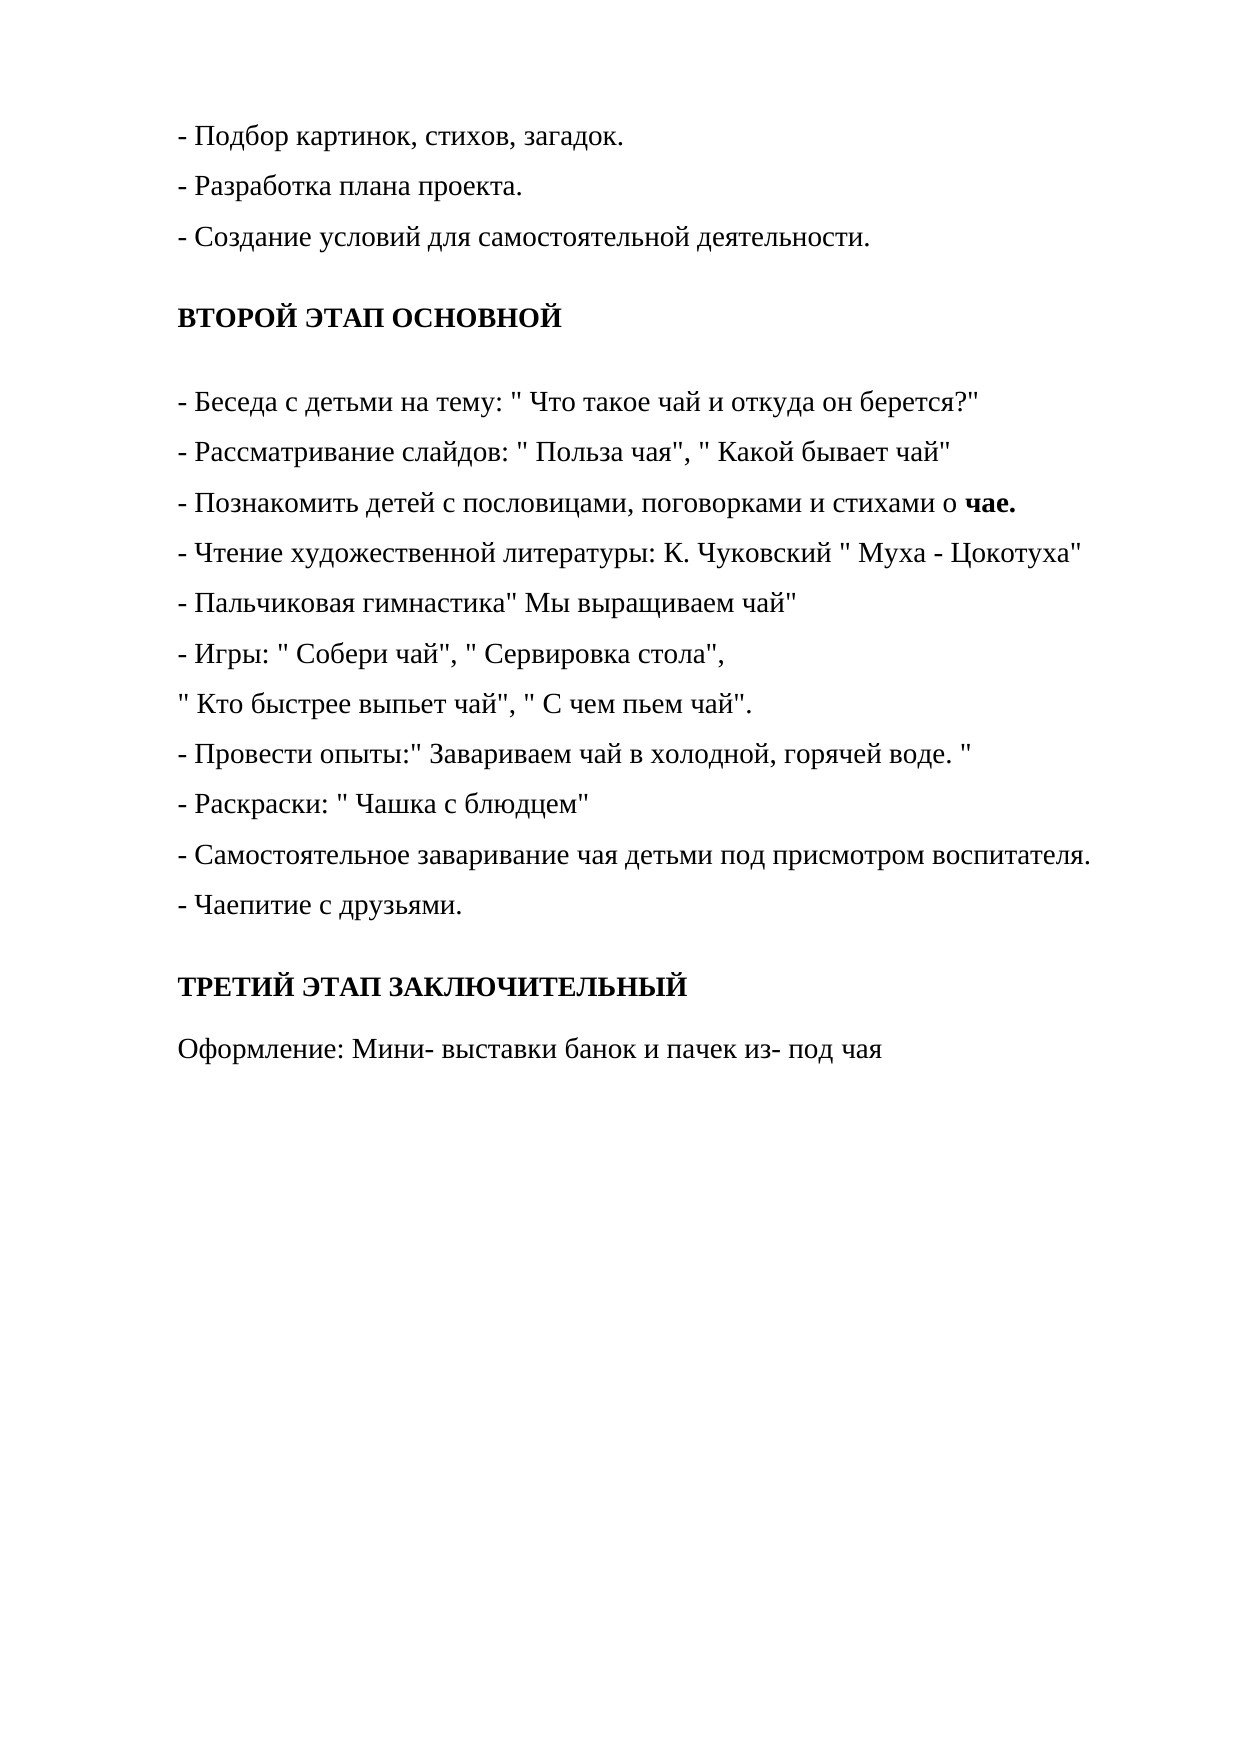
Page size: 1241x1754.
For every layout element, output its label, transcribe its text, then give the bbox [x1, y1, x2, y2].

text - Раскраски: " Чашка с блюдцем" [177, 787, 1152, 820]
text - Беседа с детьми на тему: " Что такое чай и откуда он берется?" [177, 384, 1152, 418]
text - Разработка плана проекта. [177, 168, 1152, 202]
text - Рассматривание слайдов: " Польза чая", " Какой бывает чай" [177, 434, 1152, 468]
text ТРЕТИЙ ЭТАП ЗАКЛЮЧИТЕЛЬНЫЙ [177, 970, 1152, 1002]
text - Чтение художественной литературы: К. Чуковский " Муха - Цокотуха" [177, 535, 1152, 569]
text - Игры: " Собери чай", " Сервировка стола", [177, 636, 1152, 669]
text - Чаепитие с друзьями. [177, 887, 1152, 921]
text - Провести опыты:" Завариваем чай в холодной, горячей воде. " [177, 736, 1152, 770]
text Оформление: Мини- выставки банок и пачек из- под чая [177, 1032, 1152, 1065]
text - Познакомить детей с пословицами, поговорками и стихами о чае. [177, 485, 1152, 518]
text - Подбор картинок, стихов, загадок. [177, 118, 1152, 152]
text - Создание условий для самостоятельной деятельности. [177, 219, 1152, 252]
text - Самостоятельное заваривание чая детьми под присмотром воспитателя. [177, 837, 1152, 871]
text ВТОРОЙ ЭТАП ОСНОВНОЙ [177, 301, 1152, 334]
text - Пальчиковая гимнастика" Мы выращиваем чай" [177, 585, 1152, 619]
text " Кто быстрее выпьет чай", " С чем пьем чай". [177, 686, 1152, 719]
